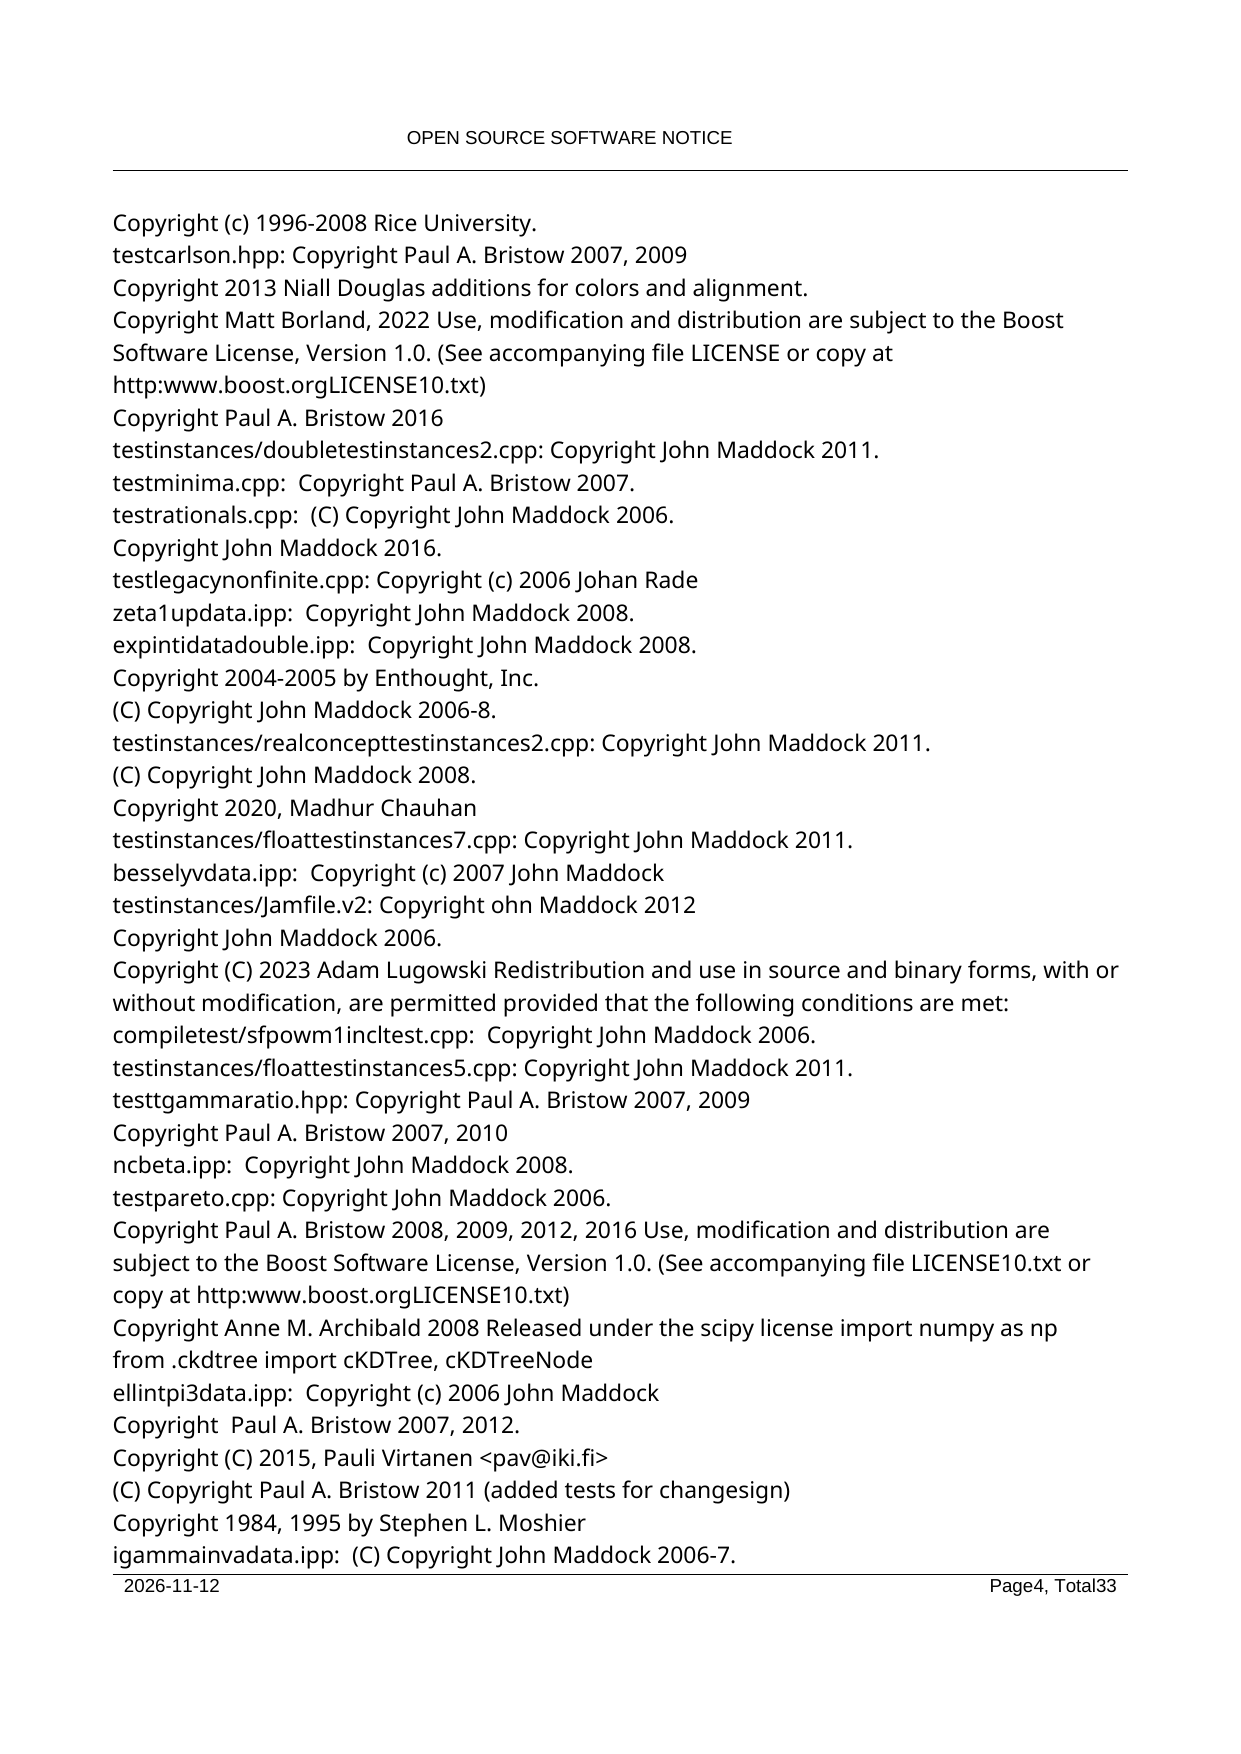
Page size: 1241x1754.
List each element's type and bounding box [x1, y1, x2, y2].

text [112, 206, 1128, 1571]
